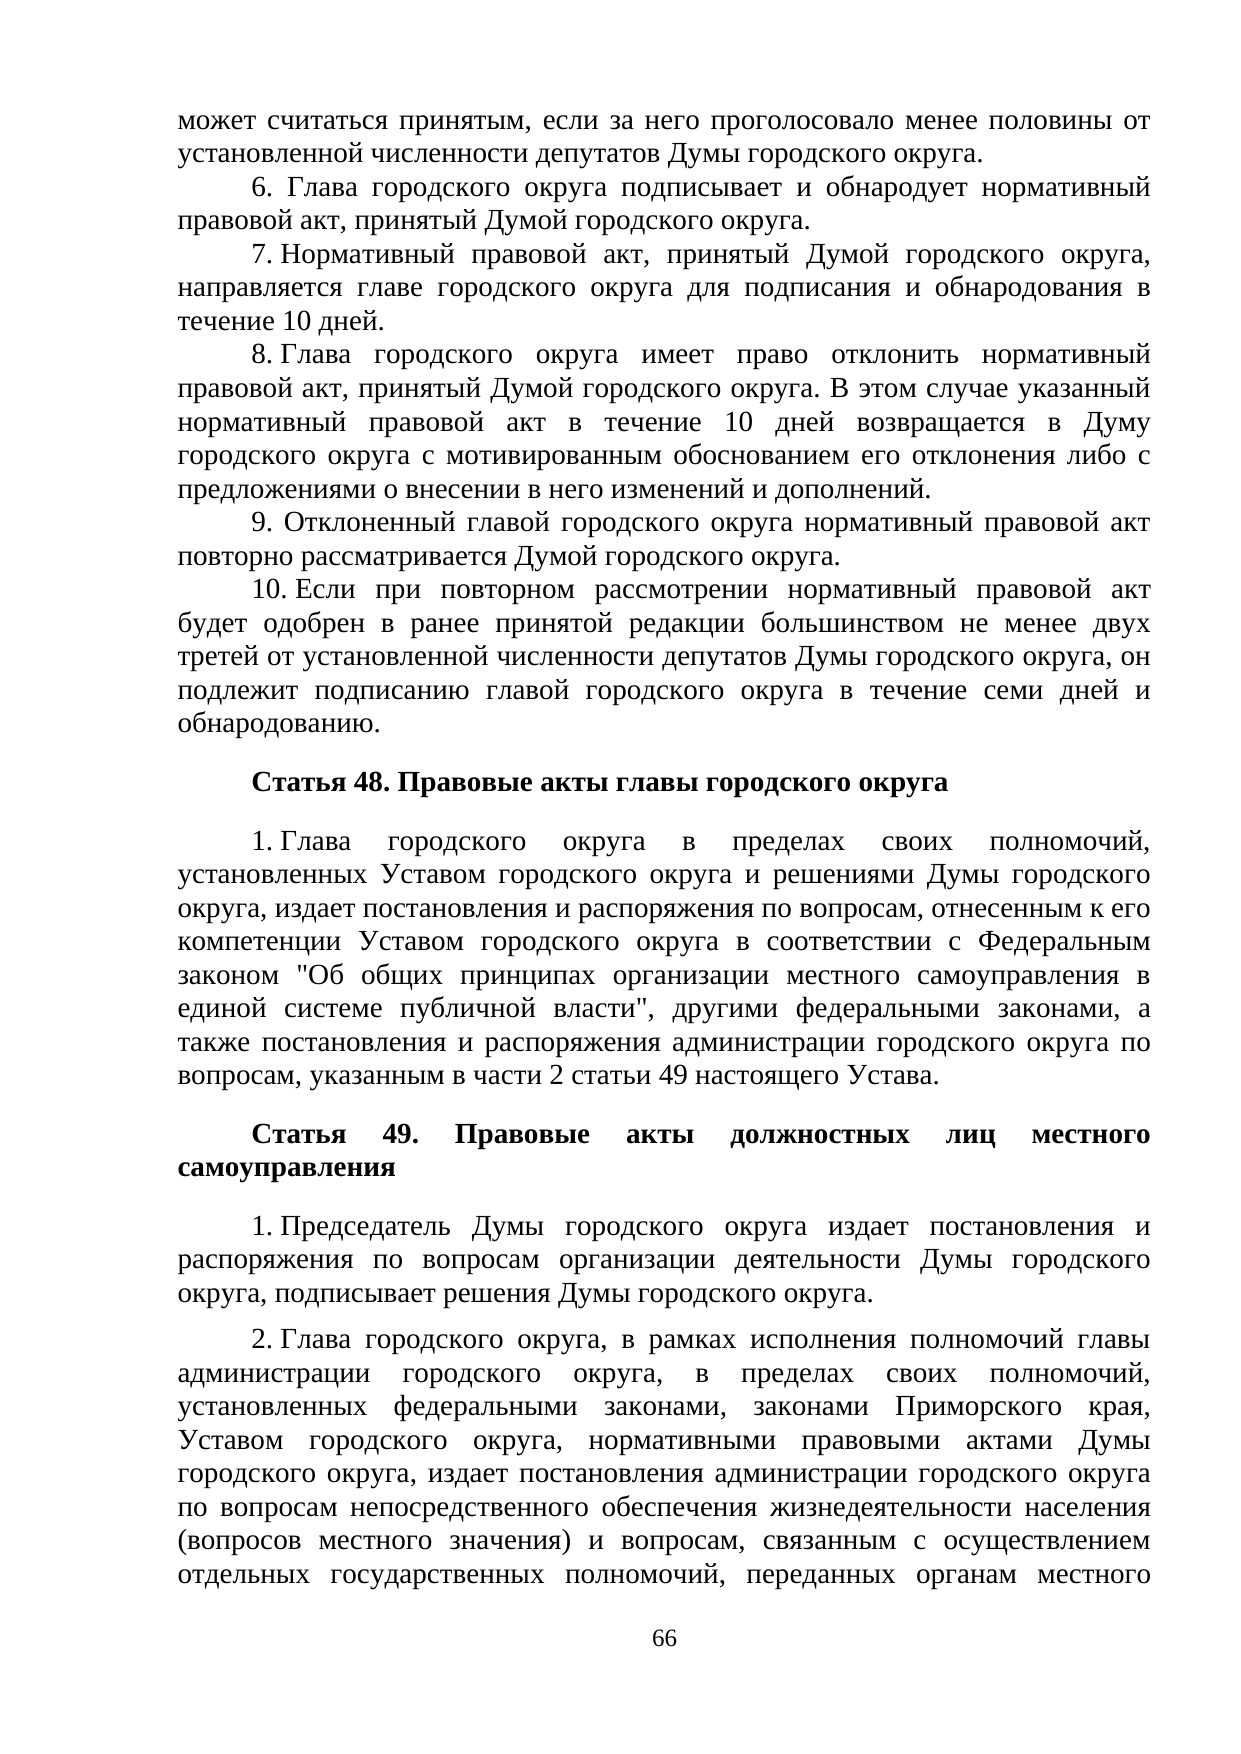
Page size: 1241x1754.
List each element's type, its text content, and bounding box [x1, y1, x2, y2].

text 6. Глава городского округа подписывает и обнародует нормативный правовой акт, принятый Думой городского округа. [177, 169, 1152, 236]
text Статья 48. Правовые акты главы городского округа [177, 764, 1152, 798]
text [177, 102, 1152, 169]
text 7. Нормативный правовой акт, принятый Думой городского округа, направляется главе городского округа для подписания и обнародования в течение 10 дней. [177, 236, 1152, 337]
text Статья 49. Правовые акты должностных лиц местного самоуправления [177, 1116, 1152, 1183]
text 10. Если при повторном рассмотрении нормативный правовой акт будет одобрен в ранее принятой редакции большинством не менее двух третей от установленной численности депутатов Думы городского округа, он подлежит подписанию главой городского округа в течение семи дней и обнародованию. [177, 571, 1152, 739]
text 1. Председатель Думы городского округа издает постановления и распоряжения по вопросам организации деятельности Думы городского округа, подписывает решения Думы городского округа. [177, 1208, 1152, 1309]
text 8. Глава городского округа имеет право отклонить нормативный правовой акт, принятый Думой городского округа. В этом случае указанный нормативный правовой акт в течение 10 дней возвращается в Думу городского округа с мотивированным обоснованием его отклонения либо с предложениями о внесении в него изменений и дополнений. [177, 337, 1152, 504]
text 9. Отклоненный главой городского округа нормативный правовой акт повторно рассматривается Думой городского округа. [177, 504, 1152, 571]
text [177, 1321, 1152, 1589]
text 1. Глава городского округа в пределах своих полномочий, установленных Уставом городского округа и решениями Думы городского округа, издает постановления и распоряжения по вопросам, отнесенным к его компетенции Уставом городского округа в соответствии с Федеральным законом "Об общих принципах организации местного самоуправления в единой системе публичной власти", другими федеральными законами, а также постановления и распоряжения администрации городского округа по вопросам, указанным в части 2 статьи 49 настоящего Устава. [177, 823, 1152, 1091]
